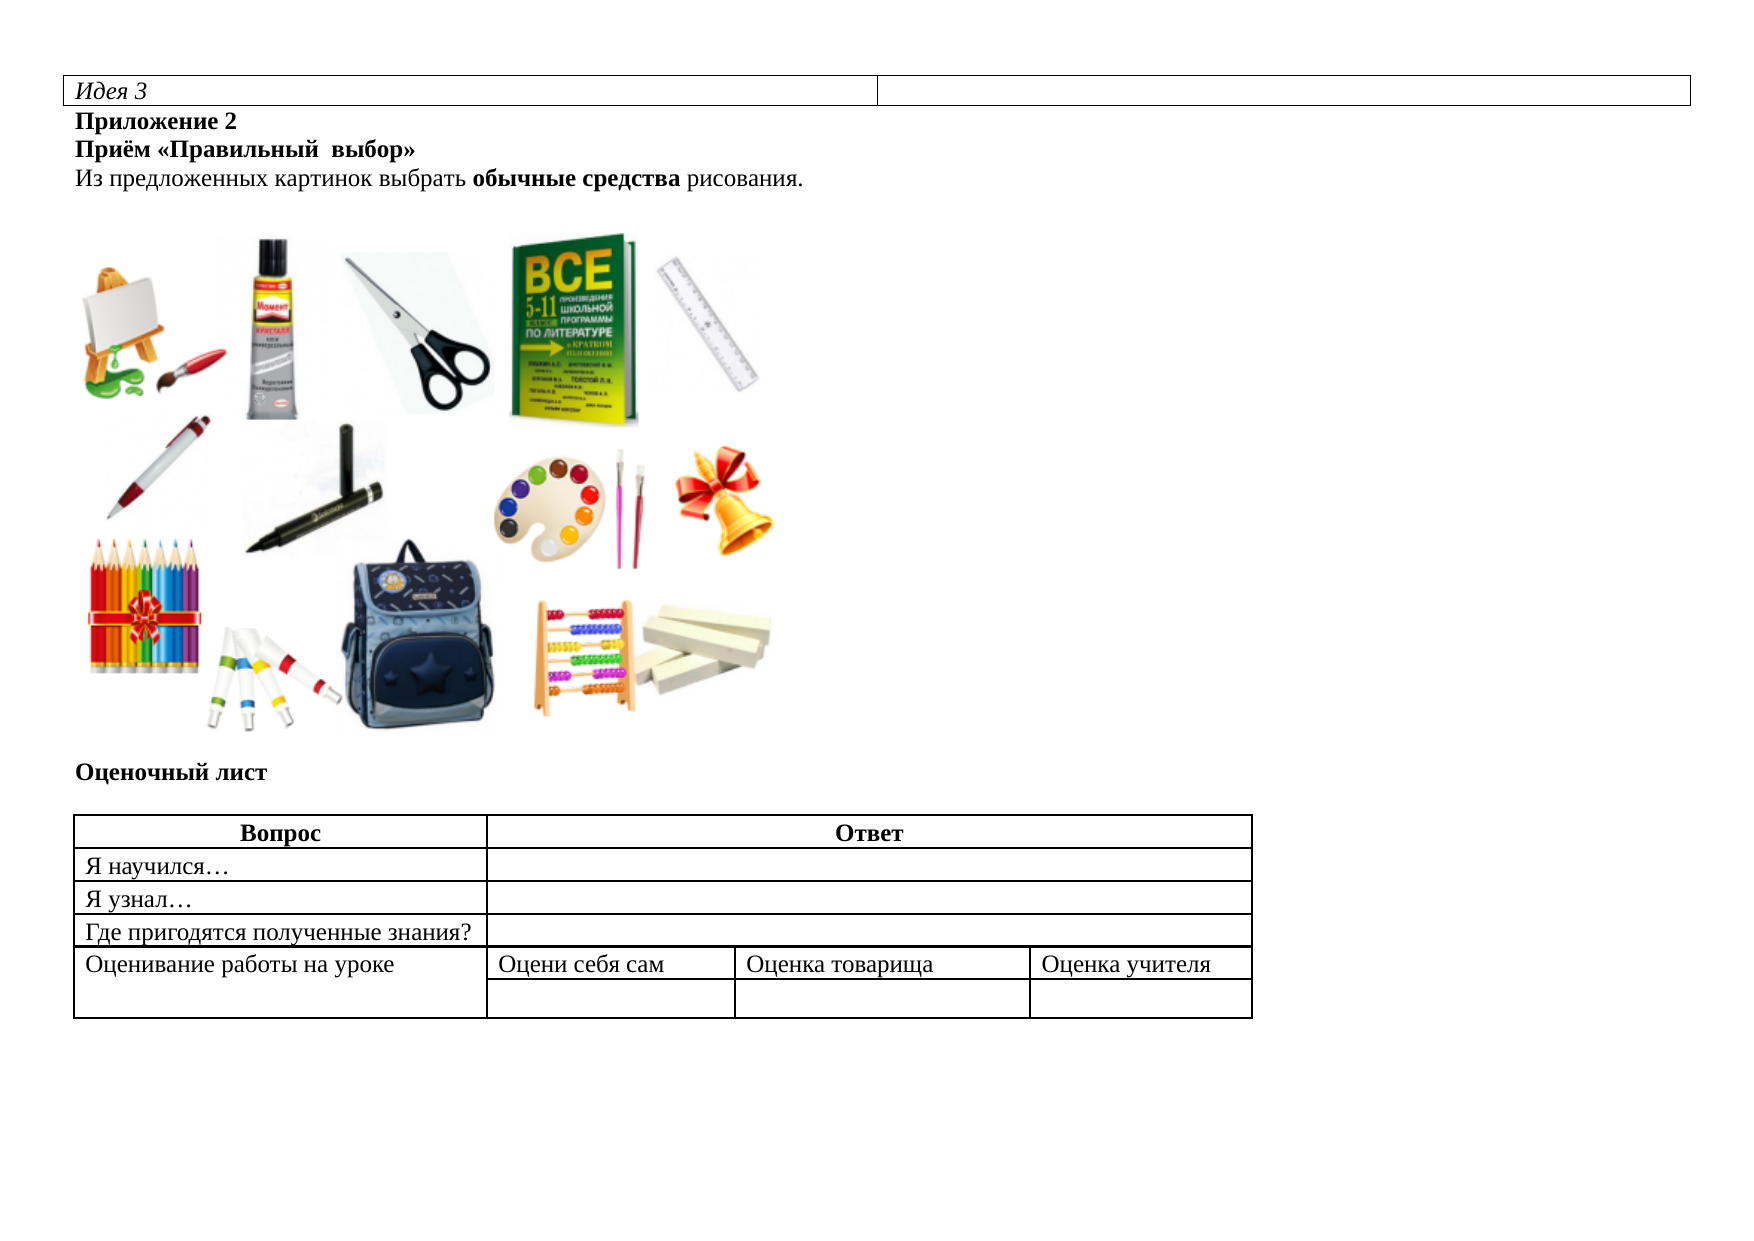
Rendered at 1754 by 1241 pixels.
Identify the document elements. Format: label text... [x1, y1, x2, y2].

table_header Ответ [488, 816, 1251, 847]
table_cell Оценивание работы на уроке [75, 948, 486, 1017]
table_cell [736, 980, 1029, 1017]
text Приложение 2 Приём «Правильный выбор» Из предложенных картинок выбрать обычные средства рисования. [75, 106, 1679, 192]
table_cell [878, 76, 1690, 105]
table_cell [488, 915, 1251, 945]
table_header Вопрос [75, 816, 486, 847]
text Оценочный лист [75, 757, 1679, 785]
table_cell [488, 882, 1251, 912]
table_cell [488, 980, 734, 1017]
table_cell Идея 3 [64, 76, 877, 105]
table_cell [1031, 980, 1251, 1017]
table_cell Где пригодятся полученные знания? [75, 915, 486, 945]
table_cell Оценка товарища [736, 948, 1029, 978]
table_cell Оценка учителя [1031, 948, 1251, 978]
table_cell Я узнал… [75, 882, 486, 912]
table_cell [488, 849, 1251, 880]
table_cell Я научился… [75, 849, 486, 880]
table_cell Оцени себя сам [488, 948, 734, 978]
